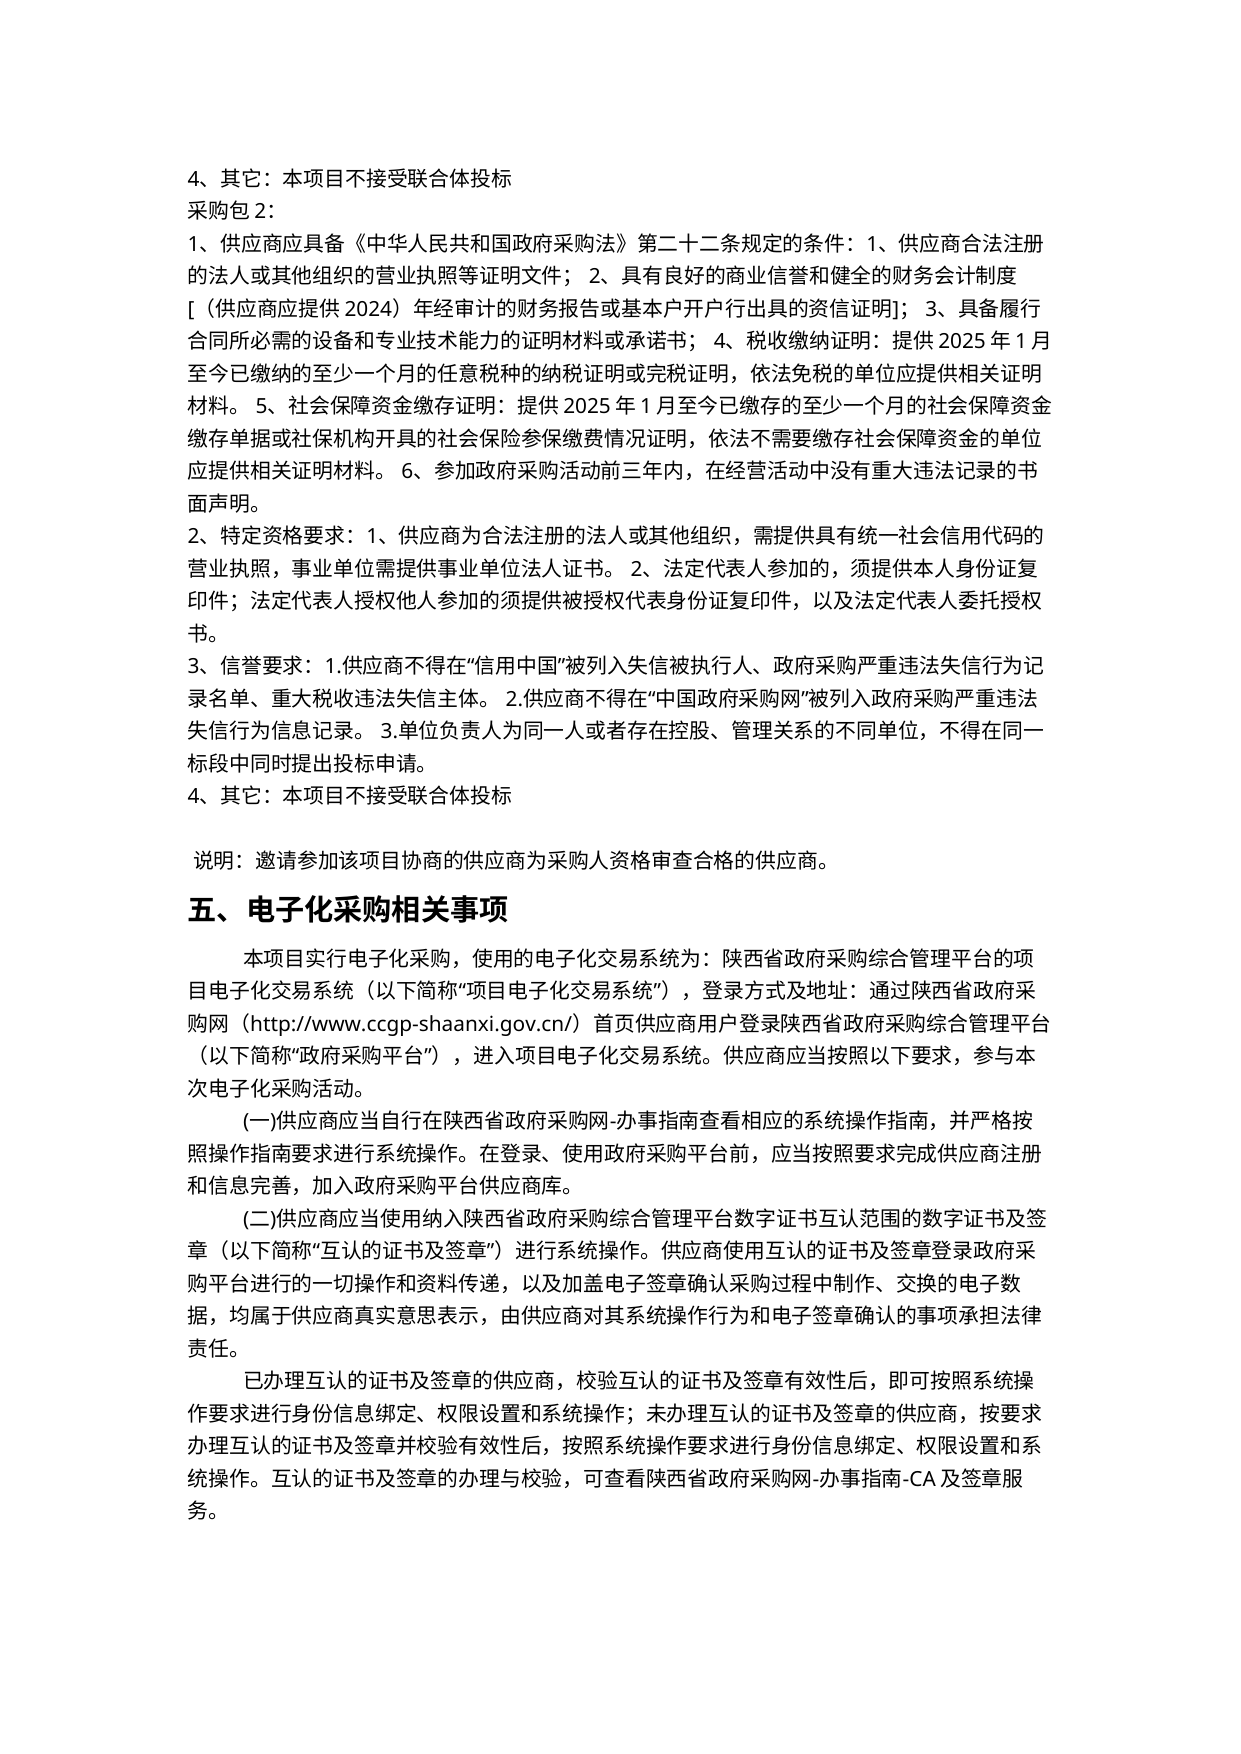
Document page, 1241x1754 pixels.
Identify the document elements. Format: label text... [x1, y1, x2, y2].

text 采购包2： [187, 194, 1053, 227]
text 4、其它：本项目不接受联合体投标 [187, 162, 1053, 194]
text 4、其它：本项目不接受联合体投标 [187, 779, 1053, 812]
text (一)供应商应当自行在陕西省政府采购网-办事指南查看相应的系统操作指南，并严格按照操作指南要求进行系统操作。在登录、使用政府采购平台前，应当按照要求完成供应商注册和信息完善，加入政府采购平台供应商库。 [187, 1104, 1053, 1202]
text 本项目实行电子化采购，使用的电子化交易系统为：陕西省政府采购综合管理平台的项目电子化交易系统（以下简称“项目电子化交易系统”），登录方式及地址：通过陕西省政府采购网（http://www.ccgp-shaanxi.gov.cn/）首页供应商用户登录陕西省政府采购综合管理平台（以下简称“政府采购平台”），进入项目电子化交易系统。供应商应当按照以下要求，参与本次电子化采购活动。 [187, 942, 1053, 1104]
text 3、信誉要求：1.供应商不得在“信用中国”被列入失信被执行人、政府采购严重违法失信行为记录名单、重大税收违法失信主体。 2.供应商不得在“中国政府采购网”被列入政府采购严重违法失信行为信息记录。 3.单位负责人为同一人或者存在控股、管理关系的不同单位，不得在同一标段中同时提出投标申请。 [187, 649, 1053, 779]
text (二)供应商应当使用纳入陕西省政府采购综合管理平台数字证书互认范围的数字证书及签章（以下简称“互认的证书及签章”）进行系统操作。供应商使用互认的证书及签章登录政府采购平台进行的一切操作和资料传递，以及加盖电子签章确认采购过程中制作、交换的电子数据，均属于供应商真实意思表示，由供应商对其系统操作行为和电子签章确认的事项承担法律责任。 [187, 1202, 1053, 1364]
text 已办理互认的证书及签章的供应商，校验互认的证书及签章有效性后，即可按照系统操作要求进行身份信息绑定、权限设置和系统操作；未办理互认的证书及签章的供应商，按要求办理互认的证书及签章并校验有效性后，按照系统操作要求进行身份信息绑定、权限设置和系统操作。互认的证书及签章的办理与校验，可查看陕西省政府采购网-办事指南-CA及签章服务。 [187, 1364, 1053, 1527]
text 说明：邀请参加该项目协商的供应商为采购人资格审查合格的供应商。 [187, 812, 1053, 877]
text 五、电子化采购相关事项 [187, 877, 1053, 942]
text 2、特定资格要求：1、供应商为合法注册的法人或其他组织，需提供具有统一社会信用代码的营业执照，事业单位需提供事业单位法人证书。 2、法定代表人参加的，须提供本人身份证复印件；法定代表人授权他人参加的须提供被授权代表身份证复印件，以及法定代表人委托授权书。 [187, 519, 1053, 649]
